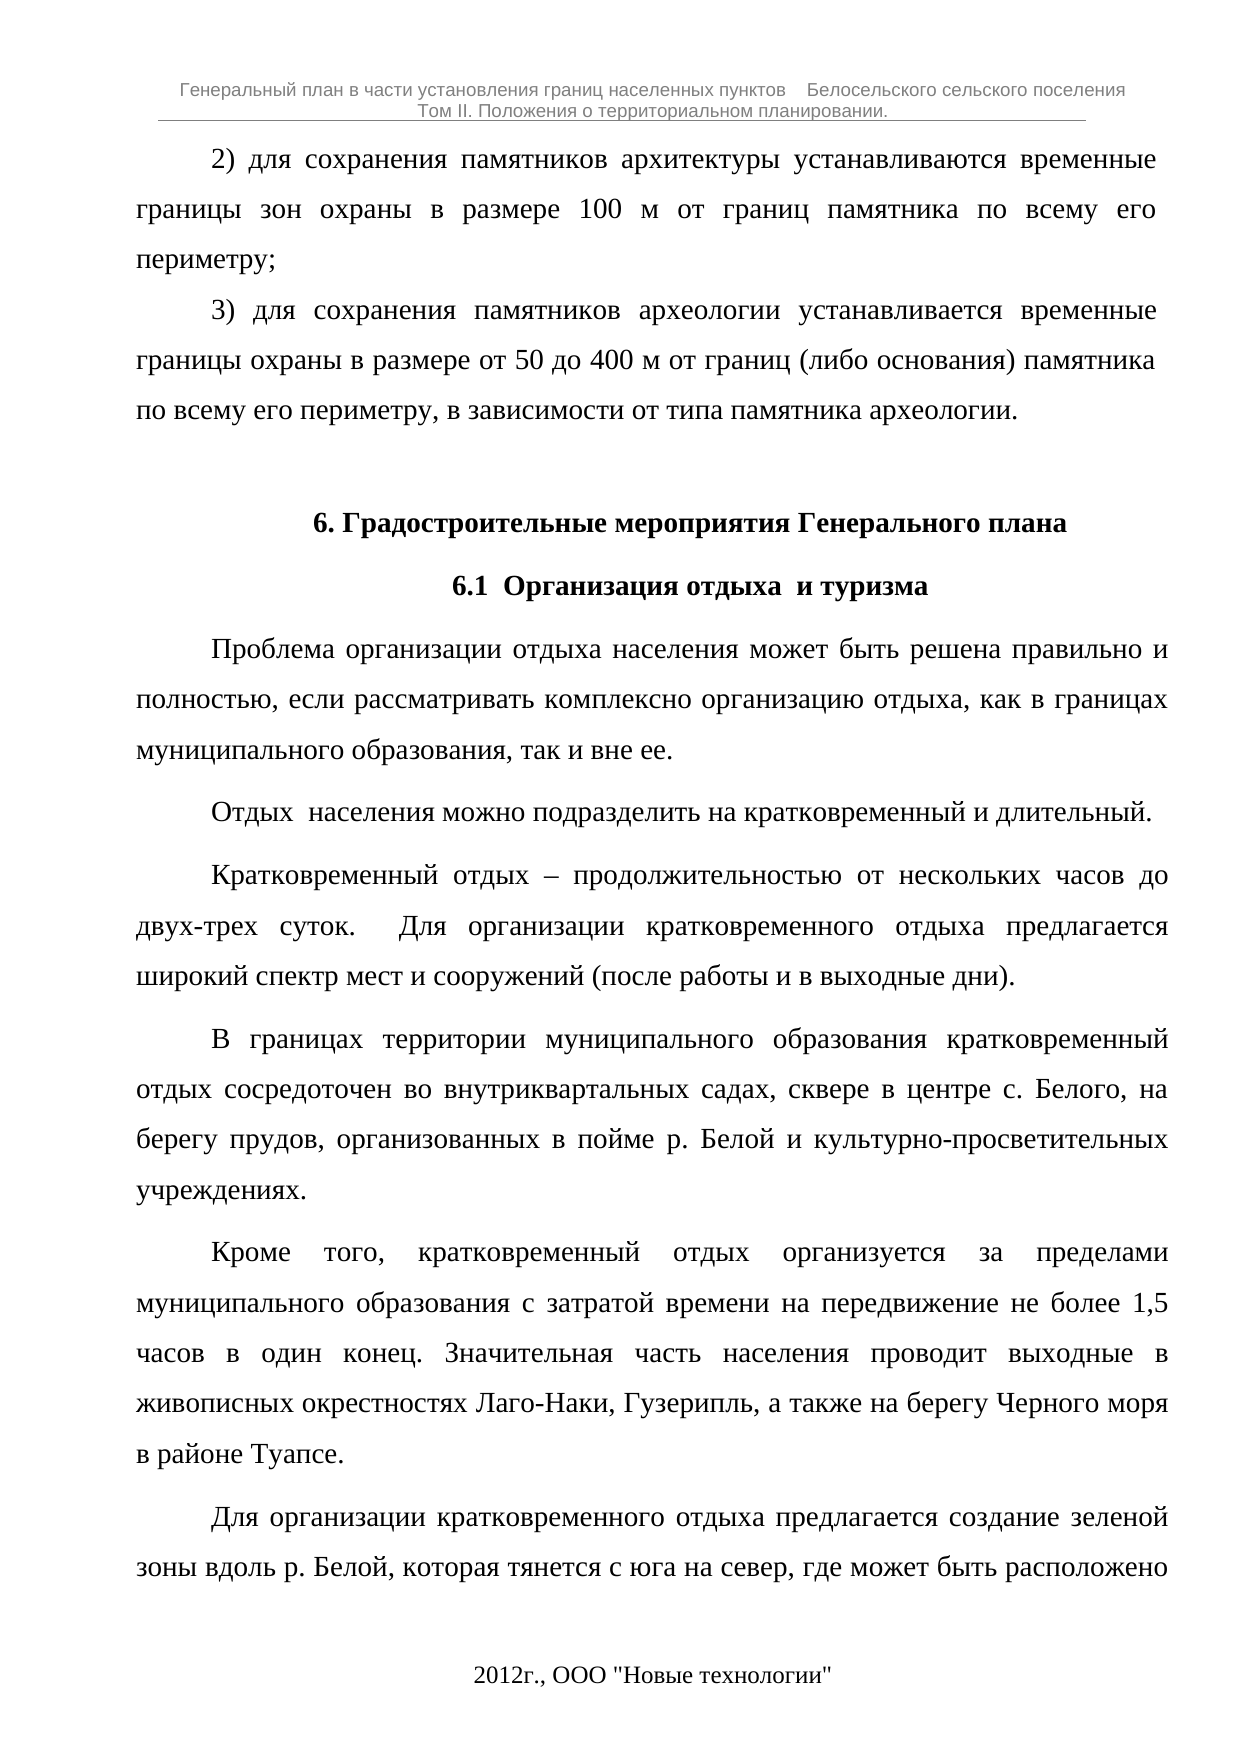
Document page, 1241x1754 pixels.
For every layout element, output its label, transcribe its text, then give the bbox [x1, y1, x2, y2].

text Кратковременный отдых – продолжительностью от нескольких часов до двух-трех суток. Для организации кратковременного отдыха предлагается широкий спектр мест и сооружений (после работы и в выходные дни). [136, 857, 1169, 992]
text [136, 1499, 1169, 1582]
text 3) для сохранения памятников археологии устанавливается временные границы охраны в размере от 50 до от границ (либо основания) памятника по всему его периметру, в зависимости от типа памятника археологии. [136, 292, 1158, 426]
text 2) для сохранения памятников архитектуры устанавливаются временные границы зон охраны в размере от границ памятника по всему его периметру; [136, 141, 1158, 275]
text Кроме того, кратковременный отдых организуется за пределами муниципального образования с затратой времени на передвижение не более 1,5 часов в один конец. Значительная часть населения проводит выходные в живописных окрестностях Лаго-Наки, Гузерипль, а также на берегу Черного моря в районе Туапсе. [136, 1234, 1169, 1469]
text Проблема организации отдыха населения может быть решена правильно и полностью, если рассматривать комплексно организацию отдыха, как в границах муниципального образования, так и вне ее. [136, 631, 1169, 765]
text В границах территории муниципального образования кратковременный отдых сосредоточен во внутриквартальных садах, сквере в центре с. Белого, на берегу прудов, организованных в пойме р. Белой и культурно-просветительных учреждениях. [136, 1021, 1169, 1205]
text 6.1 Организация отдыха и туризма [136, 568, 1169, 602]
text Отдых населения можно подразделить на кратковременный и длительный. [136, 794, 1169, 828]
text 6. Градостроительные мероприятия Генерального плана [136, 506, 1169, 539]
